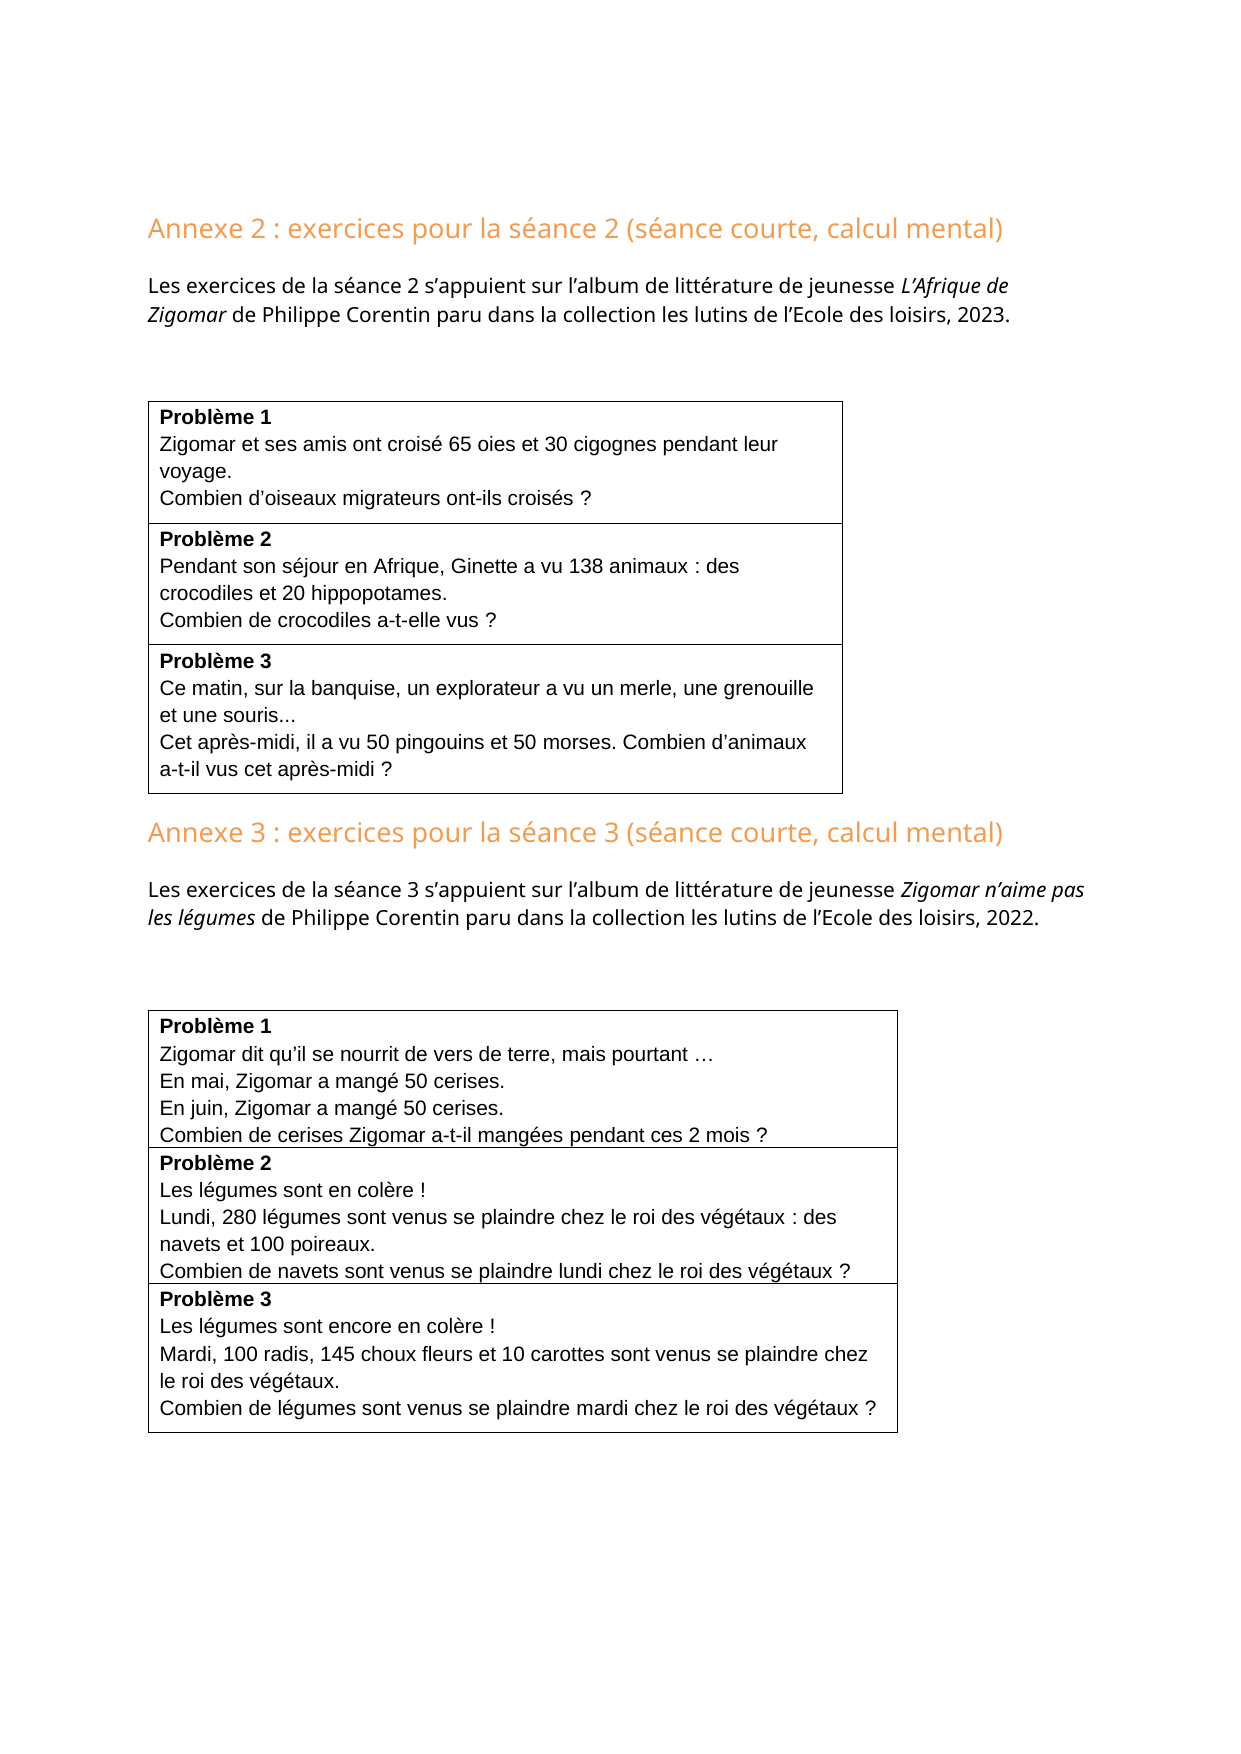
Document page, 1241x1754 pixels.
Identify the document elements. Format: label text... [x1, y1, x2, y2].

subtitle Annexe 3 : exercices pour la séance 3 (séance courte, calcul mental) [148, 813, 1093, 850]
table_header Problème 1 Zigomar dit qu’il se nourrit de vers de terre, mais pourtant … En mai, Zigomar a mangé 50 cerises. En juin, Zigomar a mangé 50 cerises. Combien de cerises Zigomar a-t-il mangées pendant ces 2 mois ? [149, 1011, 897, 1147]
subtitle Annexe 2 : exercices pour la séance 2 (séance courte, calcul mental) [148, 209, 1093, 246]
table_cell Problème 2 Les légumes sont en colère ! Lundi, 280 légumes sont venus se plaindre chez le roi des végétaux : des navets et 100 poireaux. Combien de navets sont venus se plaindre lundi chez le roi des végétaux ? [149, 1148, 897, 1283]
table_cell Problème 3 Les légumes sont encore en colère ! Mardi, 100 radis, 145 choux fleurs et 10 carottes sont venus se plaindre chez le roi des végétaux. Combien de légumes sont venus se plaindre mardi chez le roi des végétaux ? [149, 1284, 897, 1432]
table_cell Problème 3 Ce matin, sur la banquise, un explorateur a vu un merle, une grenouille et une souris... Cet après-midi, il a vu 50 pingouins et 50 morses. Combien d’animaux a-t-il vus cet après-midi ? [149, 645, 842, 793]
table_header Problème 1 Zigomar et ses amis ont croisé 65 oies et 30 cigognes pendant leur voyage. Combien d’oiseaux migrateurs ont-ils croisés ? [149, 402, 842, 522]
table_cell Problème 2 Pendant son séjour en Afrique, Ginette a vu 138 animaux : des crocodiles et 20 hippopotames. Combien de crocodiles a-t-elle vus ? [149, 524, 842, 644]
text Les exercices de la séance 2 s’appuient sur l’album de littérature de jeunesse L’Afrique de Zigomar de Philippe Corentin paru dans la collection les lutins de l’Ecole des loisirs, 2023. [148, 271, 1093, 328]
text Les exercices de la séance 3 s’appuient sur l’album de littérature de jeunesse Zigomar n’aime pas les légumes de Philippe Corentin paru dans la collection les lutins de l’Ecole des loisirs, 2022. [148, 875, 1093, 932]
